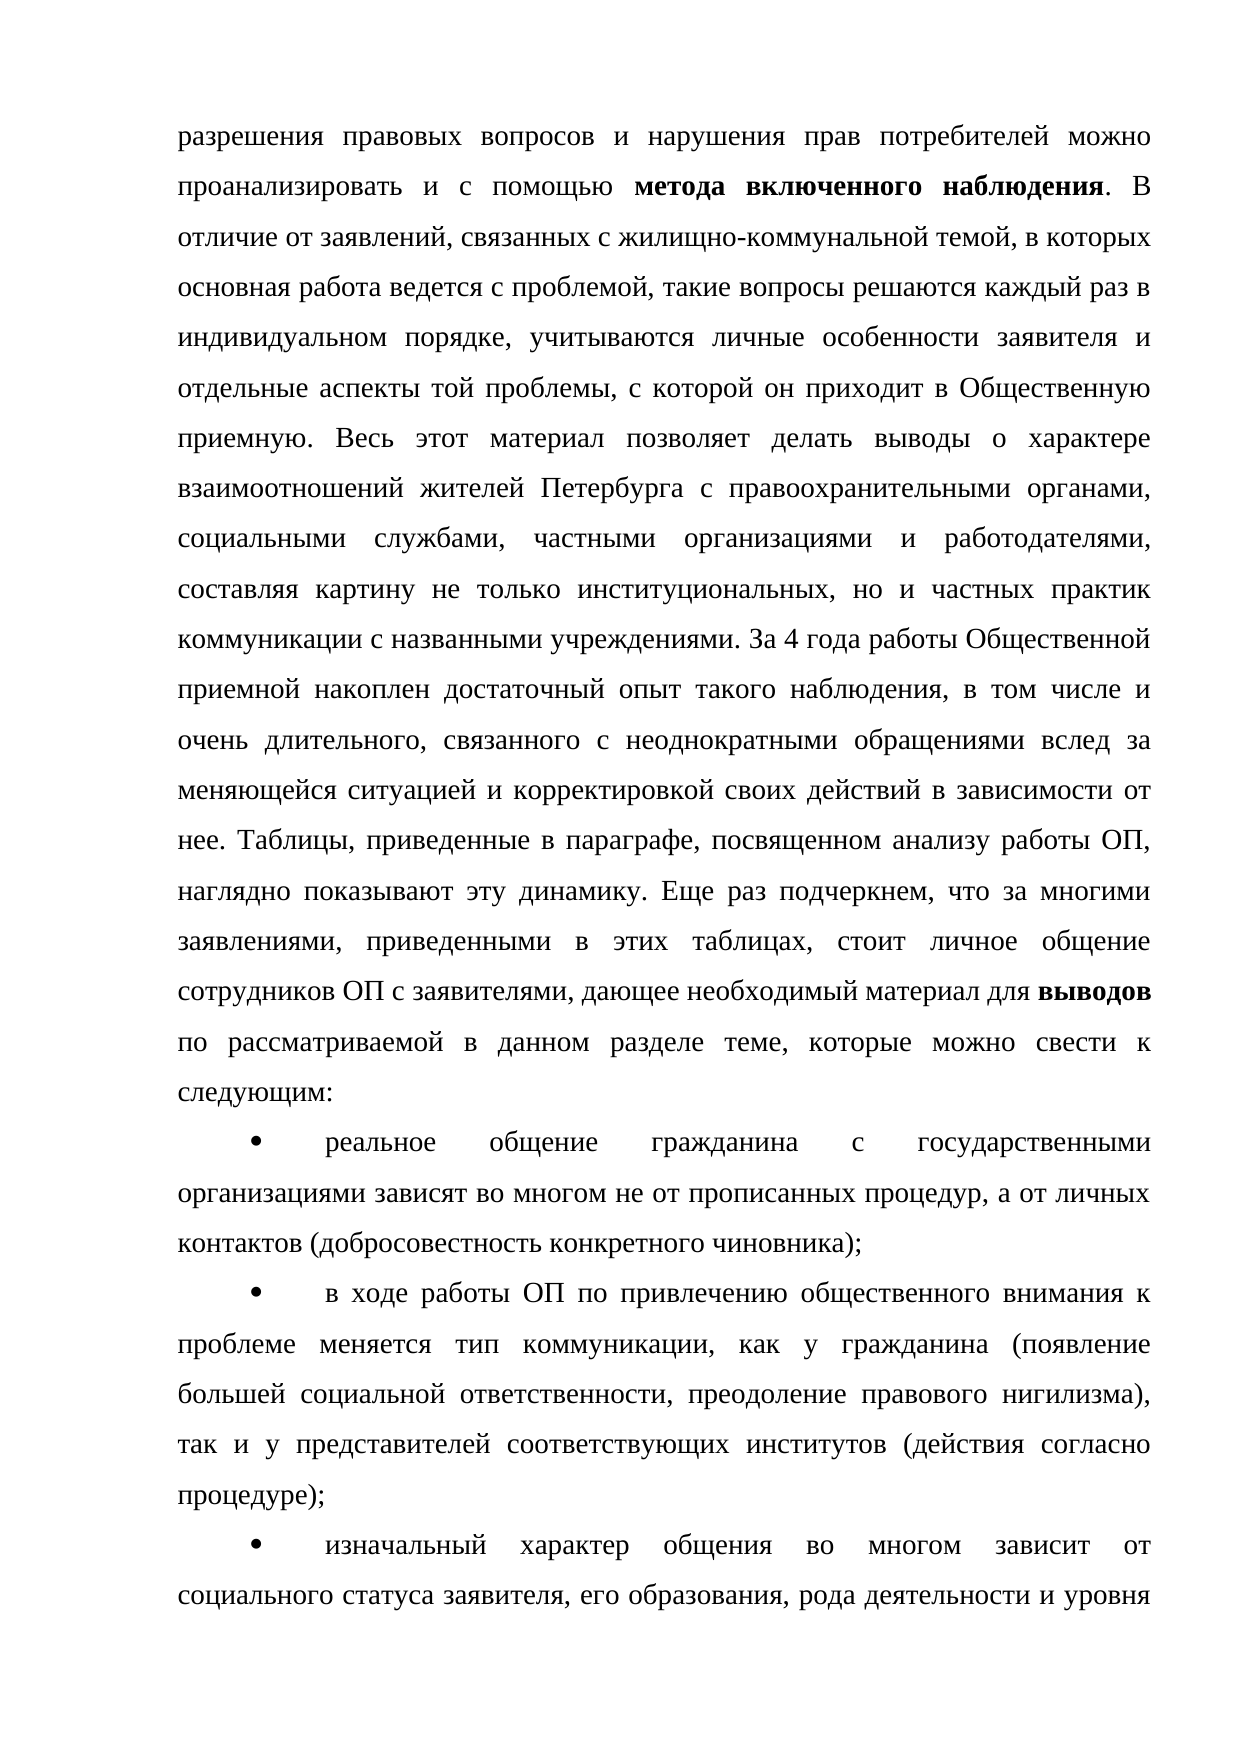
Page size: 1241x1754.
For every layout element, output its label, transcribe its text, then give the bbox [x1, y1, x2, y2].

list реальное общение гражданина с государственными организациями зависят во многом не от прописанных процедур, а от личных контактов (добросовестность конкретного чиновника); [177, 1124, 1152, 1259]
list в ходе работы ОП по привлечению общественного внимания к проблеме меняется тип коммуникации, как у гражданина (появление большей социальной ответственности, преодоление правового нигилизма), так и у представителей соответствующих институтов (действия согласно процедуре); [177, 1275, 1152, 1510]
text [177, 118, 1152, 1108]
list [177, 1527, 1152, 1611]
